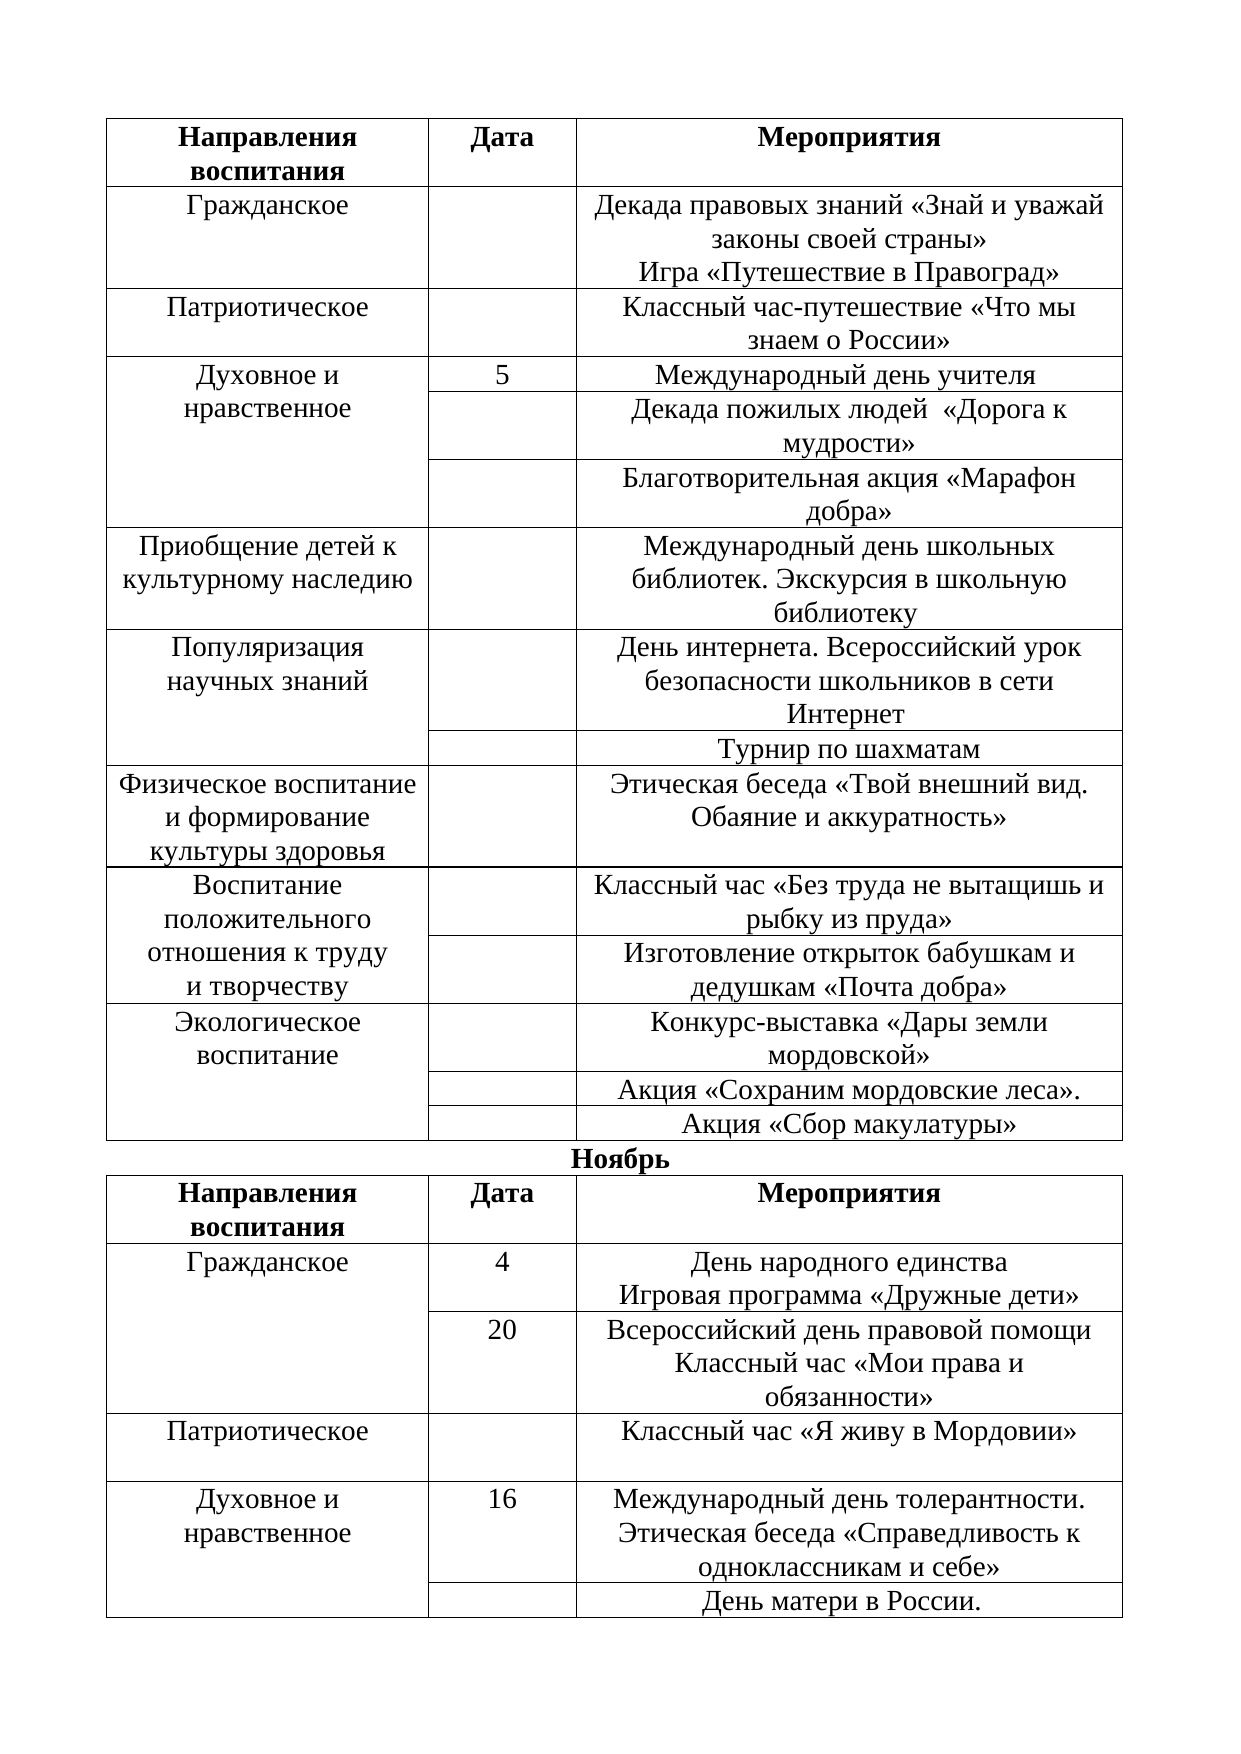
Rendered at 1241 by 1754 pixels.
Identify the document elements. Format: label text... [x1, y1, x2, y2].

table_cell Духовное и нравственное [107, 1482, 428, 1617]
table_cell Патриотическое [107, 1414, 428, 1481]
table_cell Классный час-путешествие «Что мы знаем о России» [577, 289, 1122, 356]
table_cell Этическая беседа «Твой внешний вид. Обаяние и аккуратность» [577, 766, 1122, 866]
table_cell [429, 187, 576, 288]
table_cell Духовное и нравственное [107, 357, 428, 527]
table_cell 4 [429, 1244, 576, 1311]
table_cell Благотворительная акция «Марафон добра» [577, 460, 1122, 527]
table_header Мероприятия [577, 119, 1122, 186]
table_cell [429, 630, 576, 730]
table_cell 16 [429, 1482, 576, 1582]
table_cell Декада правовых знаний «Знай и уважай законы своей страны» Игра «Путешествие в Правоград» [577, 187, 1122, 288]
table_cell [429, 1583, 576, 1617]
table_cell [429, 766, 576, 866]
table_cell Акция «Сбор макулатуры» [577, 1106, 1122, 1140]
table_cell [429, 1414, 576, 1481]
table_cell 20 [429, 1312, 576, 1412]
table_cell Турнир по шахматам [577, 731, 1122, 765]
table_cell Гражданское [107, 187, 428, 288]
table_cell Декада пожилых людей «Дорога к мудрости» [577, 392, 1122, 459]
table_cell [429, 460, 576, 527]
table_cell Классный час «Без труда не вытащишь и рыбку из пруда» [577, 868, 1122, 934]
text Ноябрь [118, 1141, 1122, 1174]
table_cell Международный день толерантности. Этическая беседа «Справедливость к одноклассникам и себе» [577, 1482, 1122, 1582]
table_cell [429, 289, 576, 356]
table_cell Экологическое воспитание [107, 1004, 428, 1140]
table_cell Акция «Сохраним мордовские леса». [577, 1072, 1122, 1105]
table_cell Международный день учителя [577, 357, 1122, 391]
table_cell Приобщение детей к культурному наследию [107, 528, 428, 628]
table_cell День народного единства Игровая программа «Дружные дети» [577, 1244, 1122, 1311]
table_cell [429, 528, 576, 628]
table_cell Популяризация научных знаний [107, 630, 428, 765]
table_cell Изготовление открыток бабушкам и дедушкам «Почта добра» [577, 936, 691, 1003]
table_cell Воспитание положительного отношения к труду и творчеству [107, 868, 428, 1003]
table_cell Изготовление открыток бабушкам и дедушкам «Почта добра» [1007, 936, 1122, 1003]
table_cell Физическое воспитание и формирование культуры здоровья [107, 766, 428, 866]
table_header Дата [429, 1176, 576, 1243]
table_cell Гражданское [107, 1244, 428, 1412]
table_cell [429, 1106, 576, 1140]
table_cell [429, 731, 576, 765]
table_cell Конкурс-выставка «Дары земли мордовской» [577, 1004, 1122, 1071]
table_header Мероприятия [577, 1176, 1122, 1243]
table_header Дата [429, 119, 576, 186]
table_cell [429, 868, 576, 934]
table_cell [429, 1004, 576, 1071]
table_cell Всероссийский день правовой помощи Классный час «Мои права и обязанности» [577, 1312, 1122, 1412]
table_header Направления воспитания [107, 119, 428, 186]
table_cell 5 [429, 357, 576, 391]
table_cell День интернета. Всероссийский урок безопасности школьников в сети Интернет [577, 630, 1122, 730]
table_cell Международный день школьных библиотек. Экскурсия в школьную библиотеку [577, 528, 1122, 628]
table_cell [429, 936, 576, 1003]
table_cell [429, 1072, 576, 1105]
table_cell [577, 1583, 1122, 1617]
table_cell Патриотическое [107, 289, 428, 356]
table_cell Классный час «Я живу в Мордовии» [577, 1414, 1122, 1481]
table_header Направления воспитания [107, 1176, 428, 1243]
table_cell [429, 392, 576, 459]
